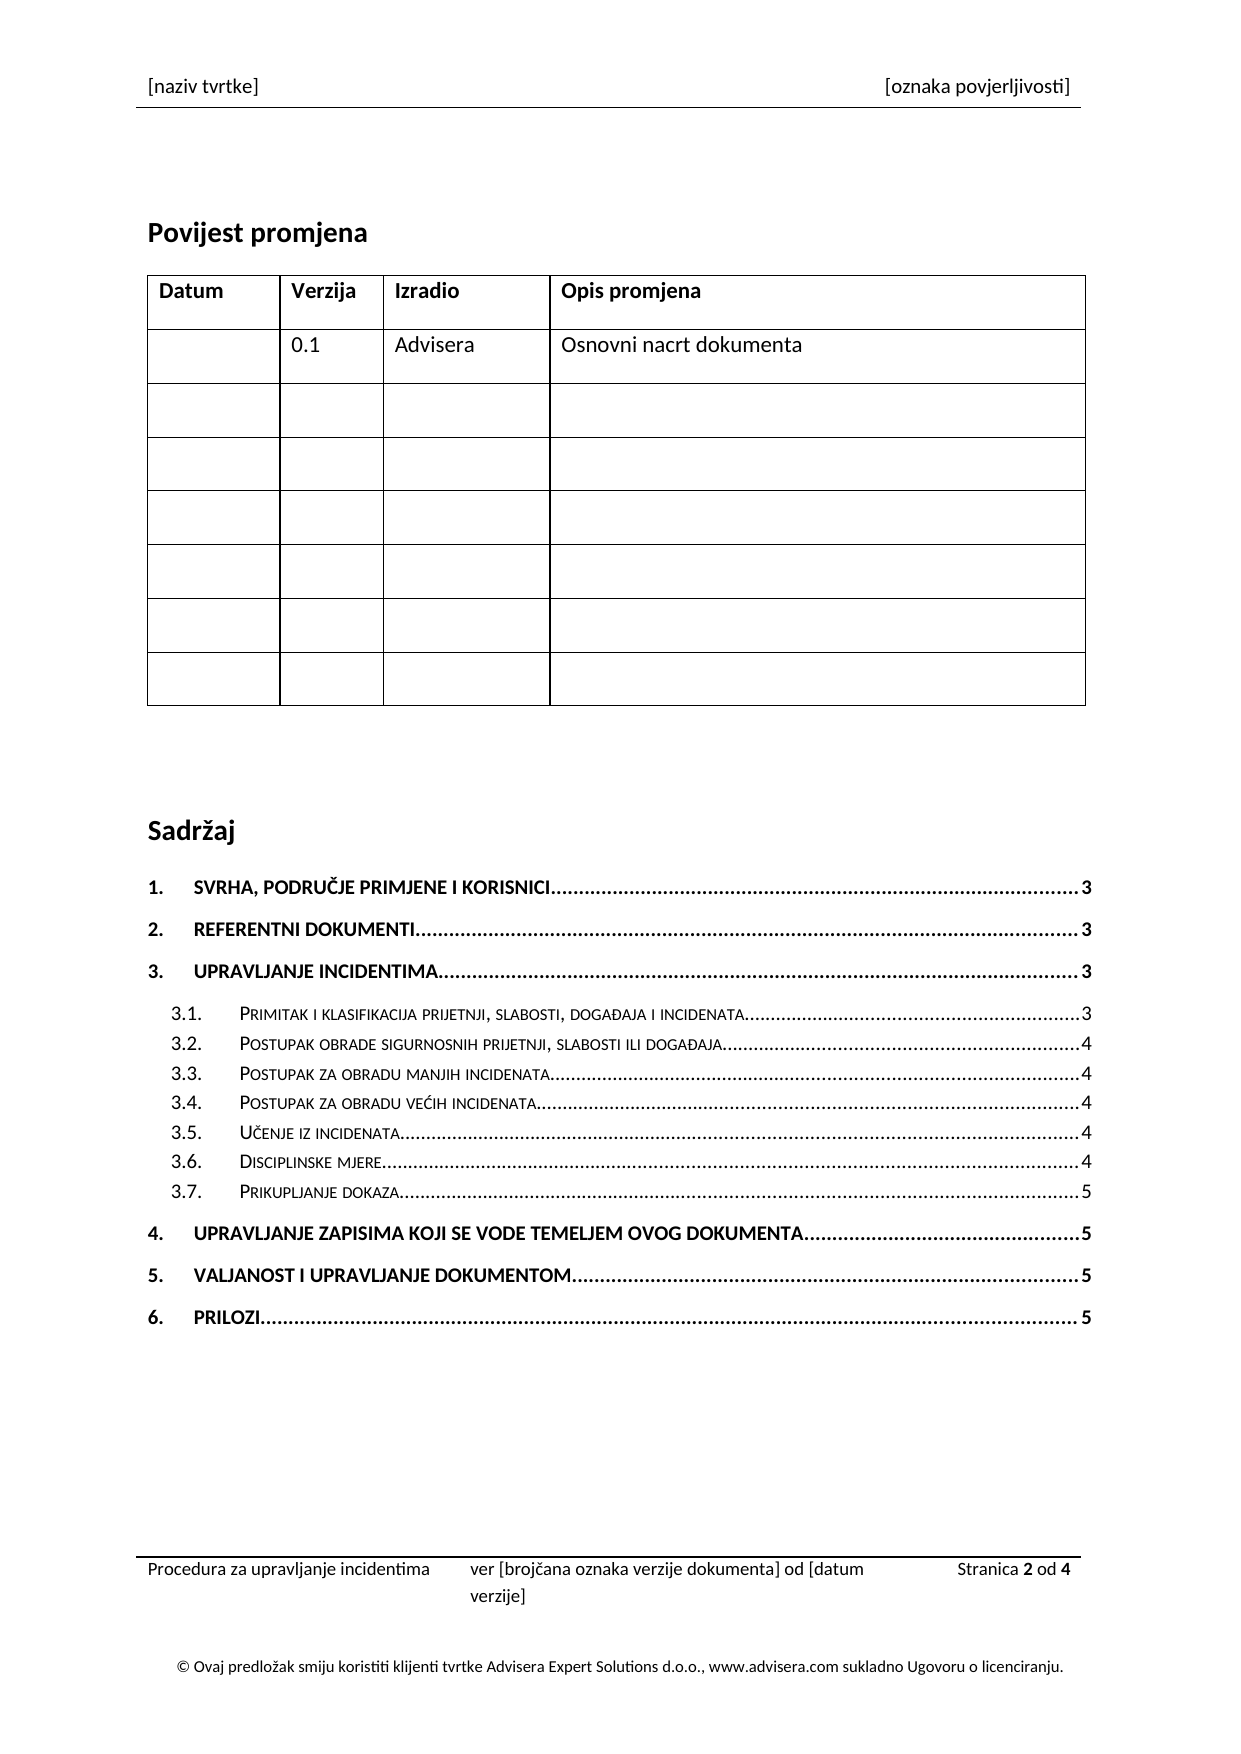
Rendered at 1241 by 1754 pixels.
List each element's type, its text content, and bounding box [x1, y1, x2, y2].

table_cell [148, 384, 279, 437]
table_header Izradio [384, 276, 549, 329]
text 5. Valjanost i upravljanje dokumentom 5 [148, 1262, 1093, 1288]
table_cell [281, 384, 383, 437]
table_cell [384, 384, 549, 437]
text 3.5. Učenje iz incidenata 4 [171, 1119, 1093, 1144]
table_cell [384, 545, 549, 598]
table_cell [551, 384, 1085, 437]
table_cell [148, 545, 279, 598]
table_cell [384, 491, 549, 544]
text 3. Upravljanje incidentima 3 [148, 958, 1093, 984]
table_header Verzija [281, 276, 383, 329]
table_cell [384, 438, 549, 490]
text 1. Svrha, područje primjene i korisnici 3 [148, 874, 1093, 900]
text 6. Prilozi 5 [148, 1304, 1093, 1330]
text 3.7. Prikupljanje dokaza 5 [171, 1178, 1093, 1203]
table_cell [551, 599, 1085, 652]
text 3.6. Disciplinske mjere 4 [171, 1148, 1093, 1174]
table_cell 0.1 [281, 330, 383, 383]
table_cell [281, 438, 383, 490]
text 3.1. Primitak i klasifikacija prijetnji, slabosti, događaja i incidenata 3 [171, 1001, 1093, 1026]
text 3.3. Postupak za obradu manjih incidenata 4 [171, 1060, 1093, 1085]
table_cell [148, 438, 279, 490]
text 3.2. Postupak obrade sigurnosnih prijetnji, slabosti ili događaja 4 [171, 1030, 1093, 1056]
table_cell [281, 545, 383, 598]
table_cell [384, 653, 549, 705]
text 2. Referentni dokumenti 3 [148, 916, 1093, 942]
table_header Datum [148, 276, 279, 329]
table_cell [551, 545, 1085, 598]
text Povijest promjena [148, 214, 1093, 249]
table_cell [148, 491, 279, 544]
table_cell [551, 491, 1085, 544]
table_cell Osnovni nacrt dokumenta [551, 330, 1085, 383]
table_cell [551, 438, 1085, 490]
table_cell [551, 653, 1085, 705]
table_cell [148, 599, 279, 652]
table_cell [281, 599, 383, 652]
table_cell [281, 491, 383, 544]
text Sadržaj [148, 812, 1093, 848]
table_cell Advisera [384, 330, 549, 383]
table_cell [148, 330, 279, 383]
text 4. Upravljanje zapisima koji se vode temeljem ovog dokumenta 5 [148, 1220, 1093, 1246]
table_header Opis promjena [551, 276, 1085, 329]
table_cell [281, 653, 383, 705]
text 3.4. Postupak za obradu većih incidenata 4 [171, 1089, 1093, 1115]
table_cell [148, 653, 279, 705]
table_cell [384, 599, 549, 652]
